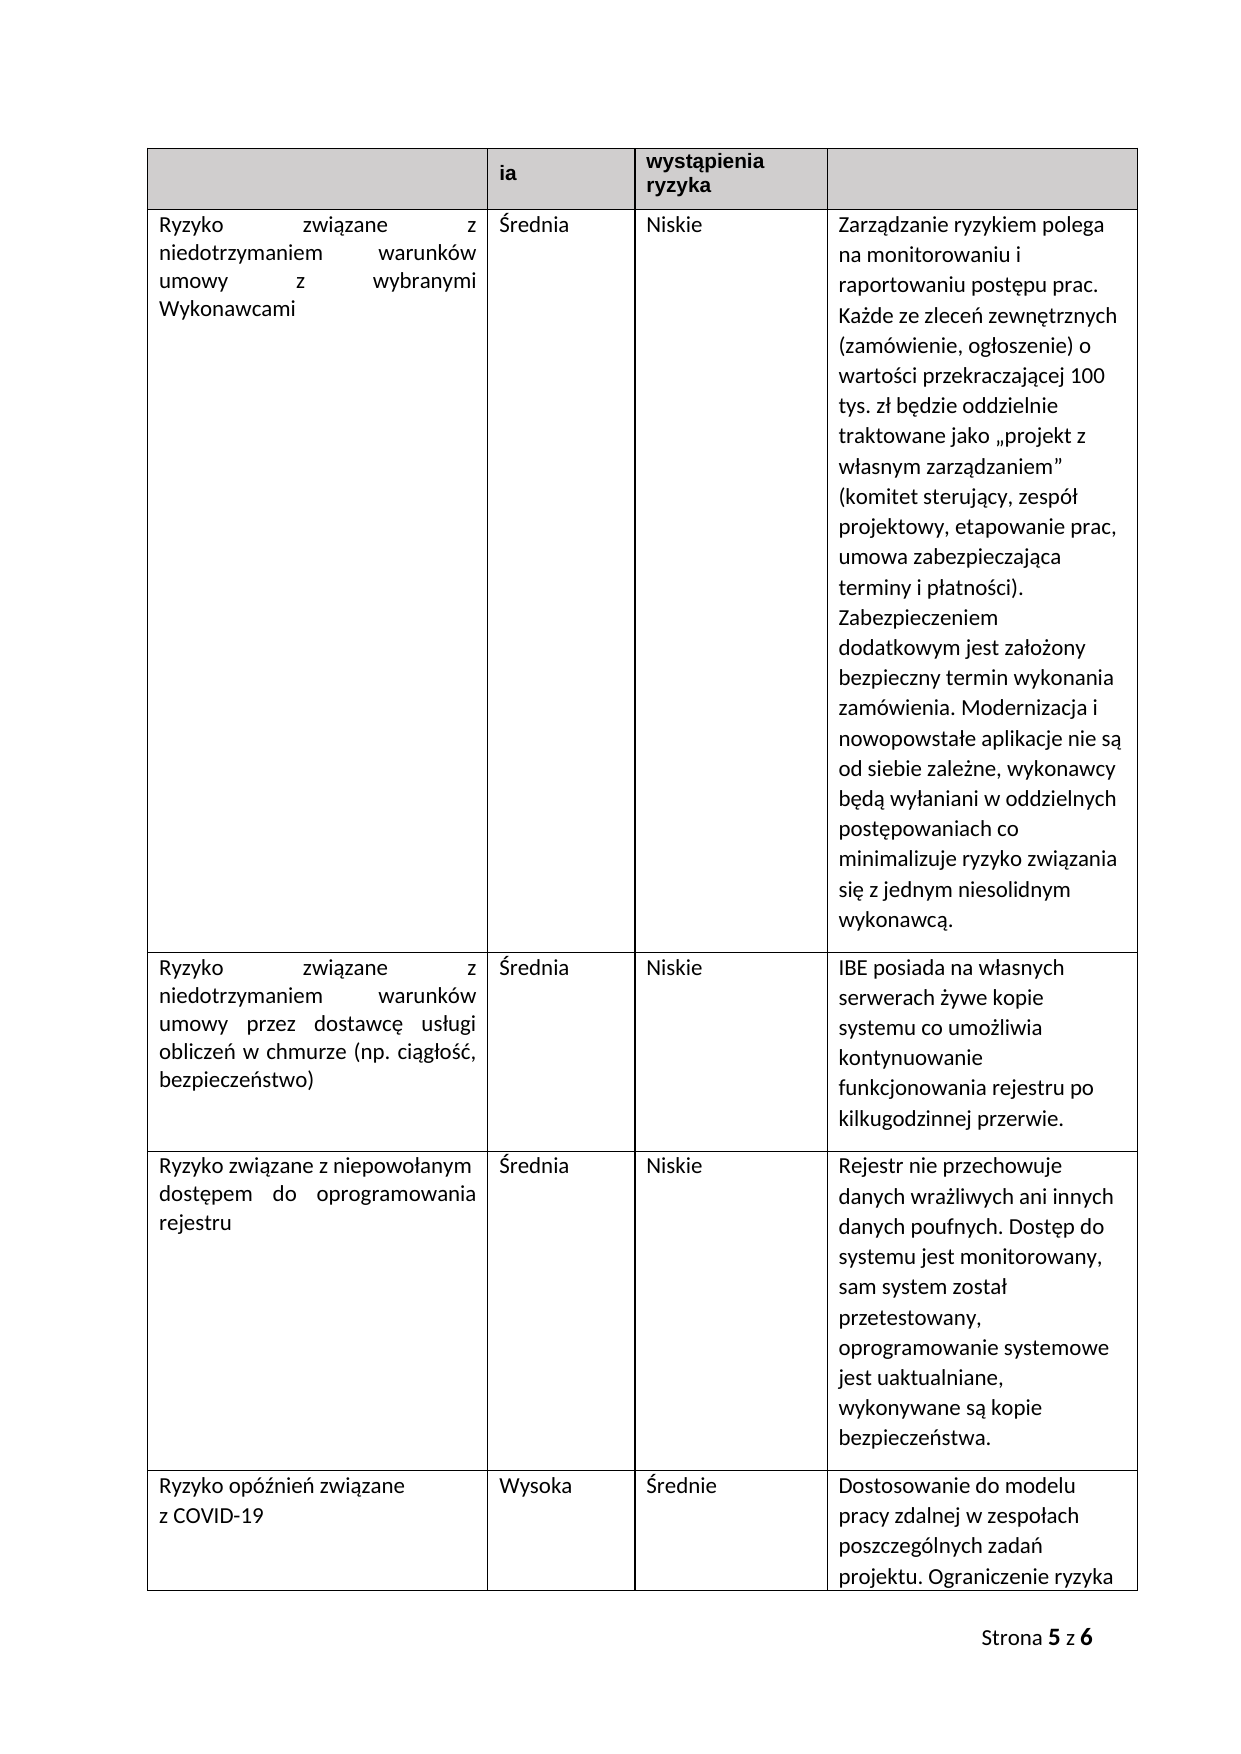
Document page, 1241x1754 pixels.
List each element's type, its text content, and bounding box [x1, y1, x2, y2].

table_header Siła oddziaływania [488, 149, 634, 209]
table_cell Rejestr nie przechowuje danych wrażliwych ani innych danych poufnych. Dostęp do systemu jest monitorowany, sam system został przetestowany, oprogramowanie systemowe jest uaktualniane, wykonywane są kopie bezpieczeństwa. [828, 1152, 1137, 1470]
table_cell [148, 1471, 487, 1590]
table_cell Średnia [488, 210, 634, 952]
table_cell Ryzyko związane z niepowołanym dostępem do oprogramowania rejestru [148, 1152, 487, 1470]
table_cell Niskie [636, 953, 827, 1151]
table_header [828, 149, 1137, 209]
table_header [636, 149, 827, 209]
table_cell Wysoka [488, 1471, 634, 1590]
table_cell Ryzyko związane z niedotrzymaniem warunków umowy z wybranymi Wykonawcami [148, 210, 487, 952]
table_cell Ryzyko związane z niedotrzymaniem warunków umowy przez dostawcę usługi obliczeń w chmurze (np. ciągłość, bezpieczeństwo) [148, 953, 487, 1151]
table_cell Niskie [636, 210, 827, 952]
table_cell Niskie [636, 1152, 827, 1470]
table_cell Zarządzanie ryzykiem polega na monitorowaniu i raportowaniu postępu prac. Każde ze zleceń zewnętrznych (zamówienie, ogłoszenie) o wartości przekraczającej 100 tys. zł będzie oddzielnie traktowane jako „projekt z własnym zarządzaniem” (komitet sterujący, zespół projektowy, etapowanie prac, umowa zabezpieczająca terminy i płatności). Zabezpieczeniem dodatkowym jest założony bezpieczny termin wykonania zamówienia. Modernizacja i nowopowstałe aplikacje nie są od siebie zależne, wykonawcy będą wyłaniani w oddzielnych postępowaniach co minimalizuje ryzyko związania się z jednym niesolidnym wykonawcą. [828, 210, 1137, 952]
table_cell IBE posiada na własnych serwerach żywe kopie systemu co umożliwia kontynuowanie funkcjonowania rejestru po kilkugodzinnej przerwie. [828, 953, 1137, 1151]
table_header Nazwa ryzyka [148, 149, 487, 209]
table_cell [828, 1471, 1137, 1590]
table_cell Średnia [488, 953, 634, 1151]
table_cell Średnie [636, 1471, 827, 1590]
table_cell Średnia [488, 1152, 634, 1470]
